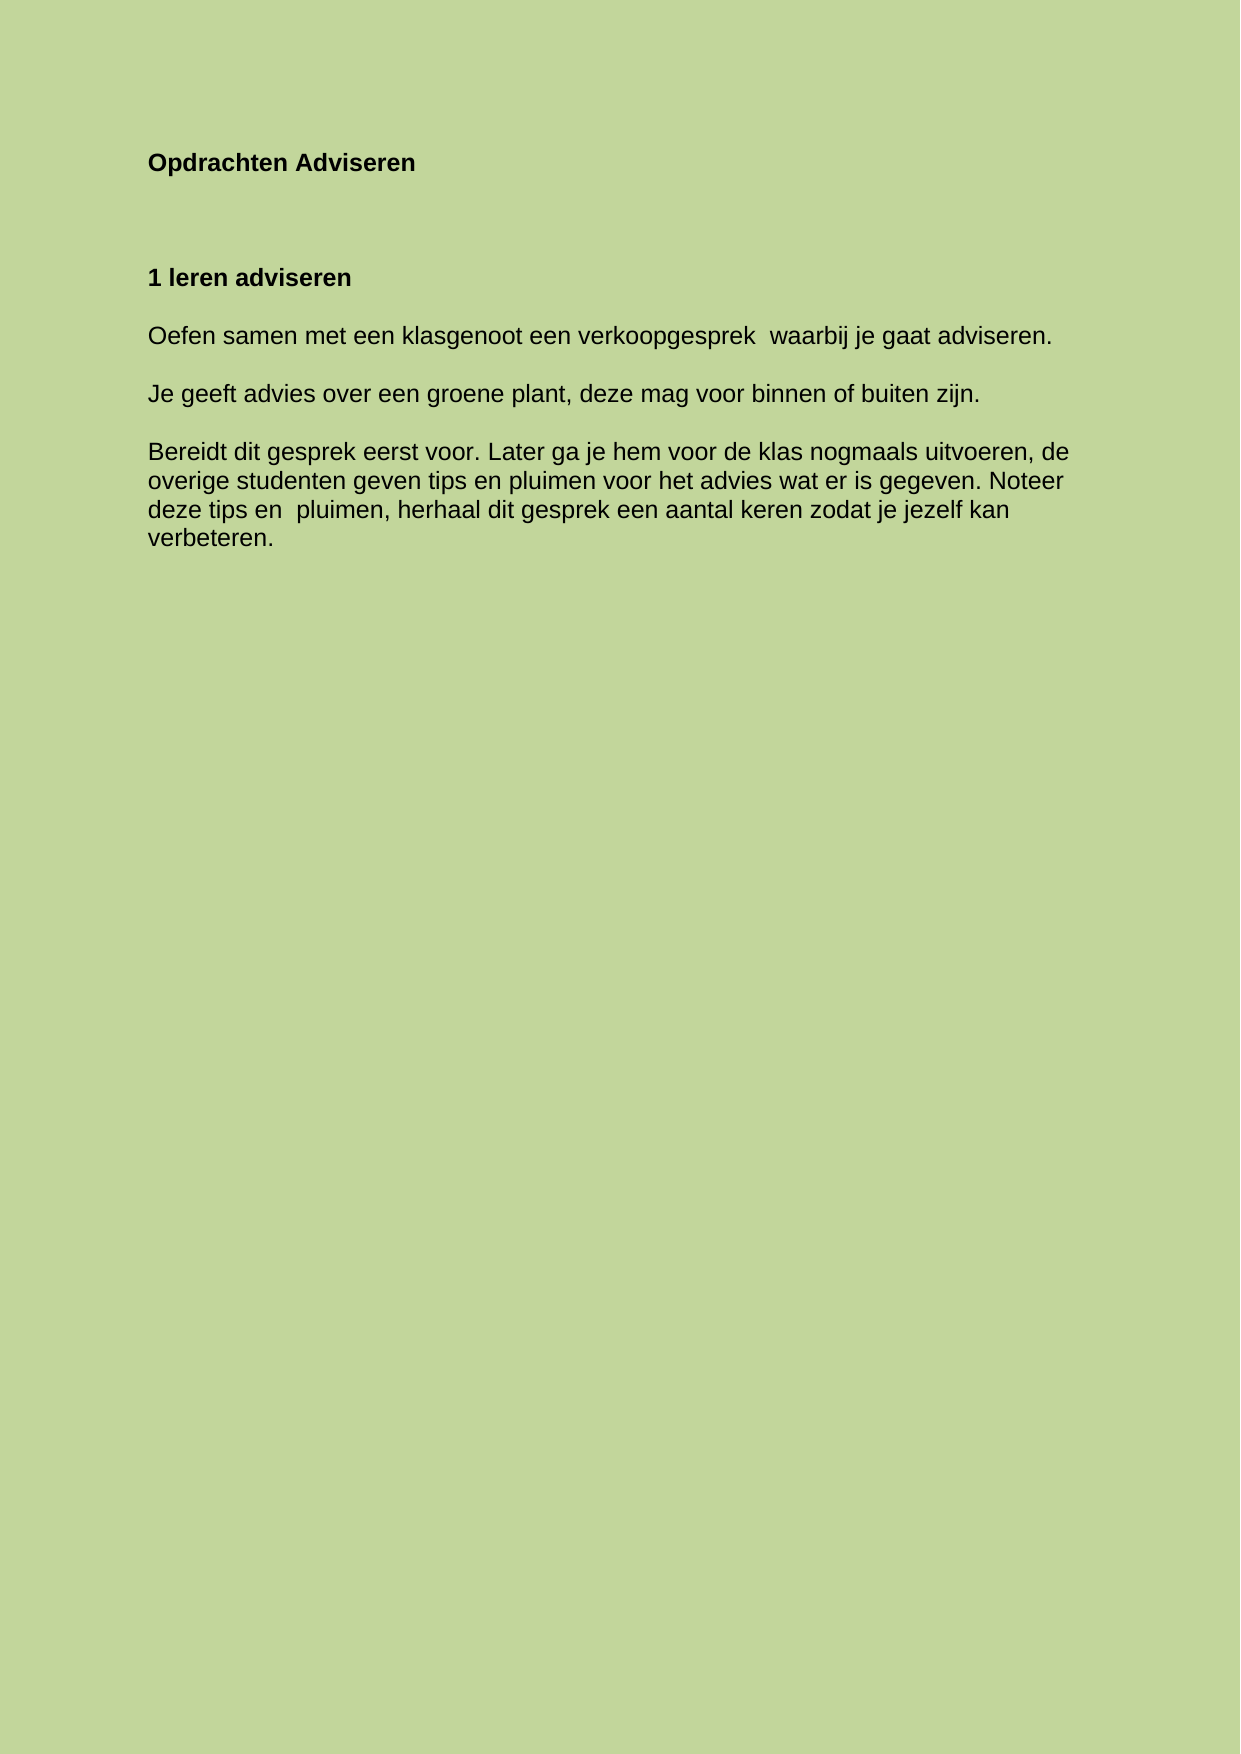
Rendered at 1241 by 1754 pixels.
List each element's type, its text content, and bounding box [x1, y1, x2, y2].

text 1 leren adviseren [148, 263, 1093, 292]
text Je geeft advies over een groene plant, deze mag voor binnen of buiten zijn. [148, 379, 1093, 408]
text Oefen samen met een klasgenoot een verkoopgesprek waarbij je gaat adviseren. [148, 321, 1093, 350]
text Opdrachten Adviseren [148, 148, 1093, 176]
text Bereidt dit gesprek eerst voor. Later ga je hem voor de klas nogmaals uitvoeren, de overige studenten geven tips en pluimen voor het advies wat er is gegeven. Noteer deze tips en pluimen, herhaal dit gesprek een aantal keren zodat je jezelf kan verbeteren. [148, 437, 1093, 552]
